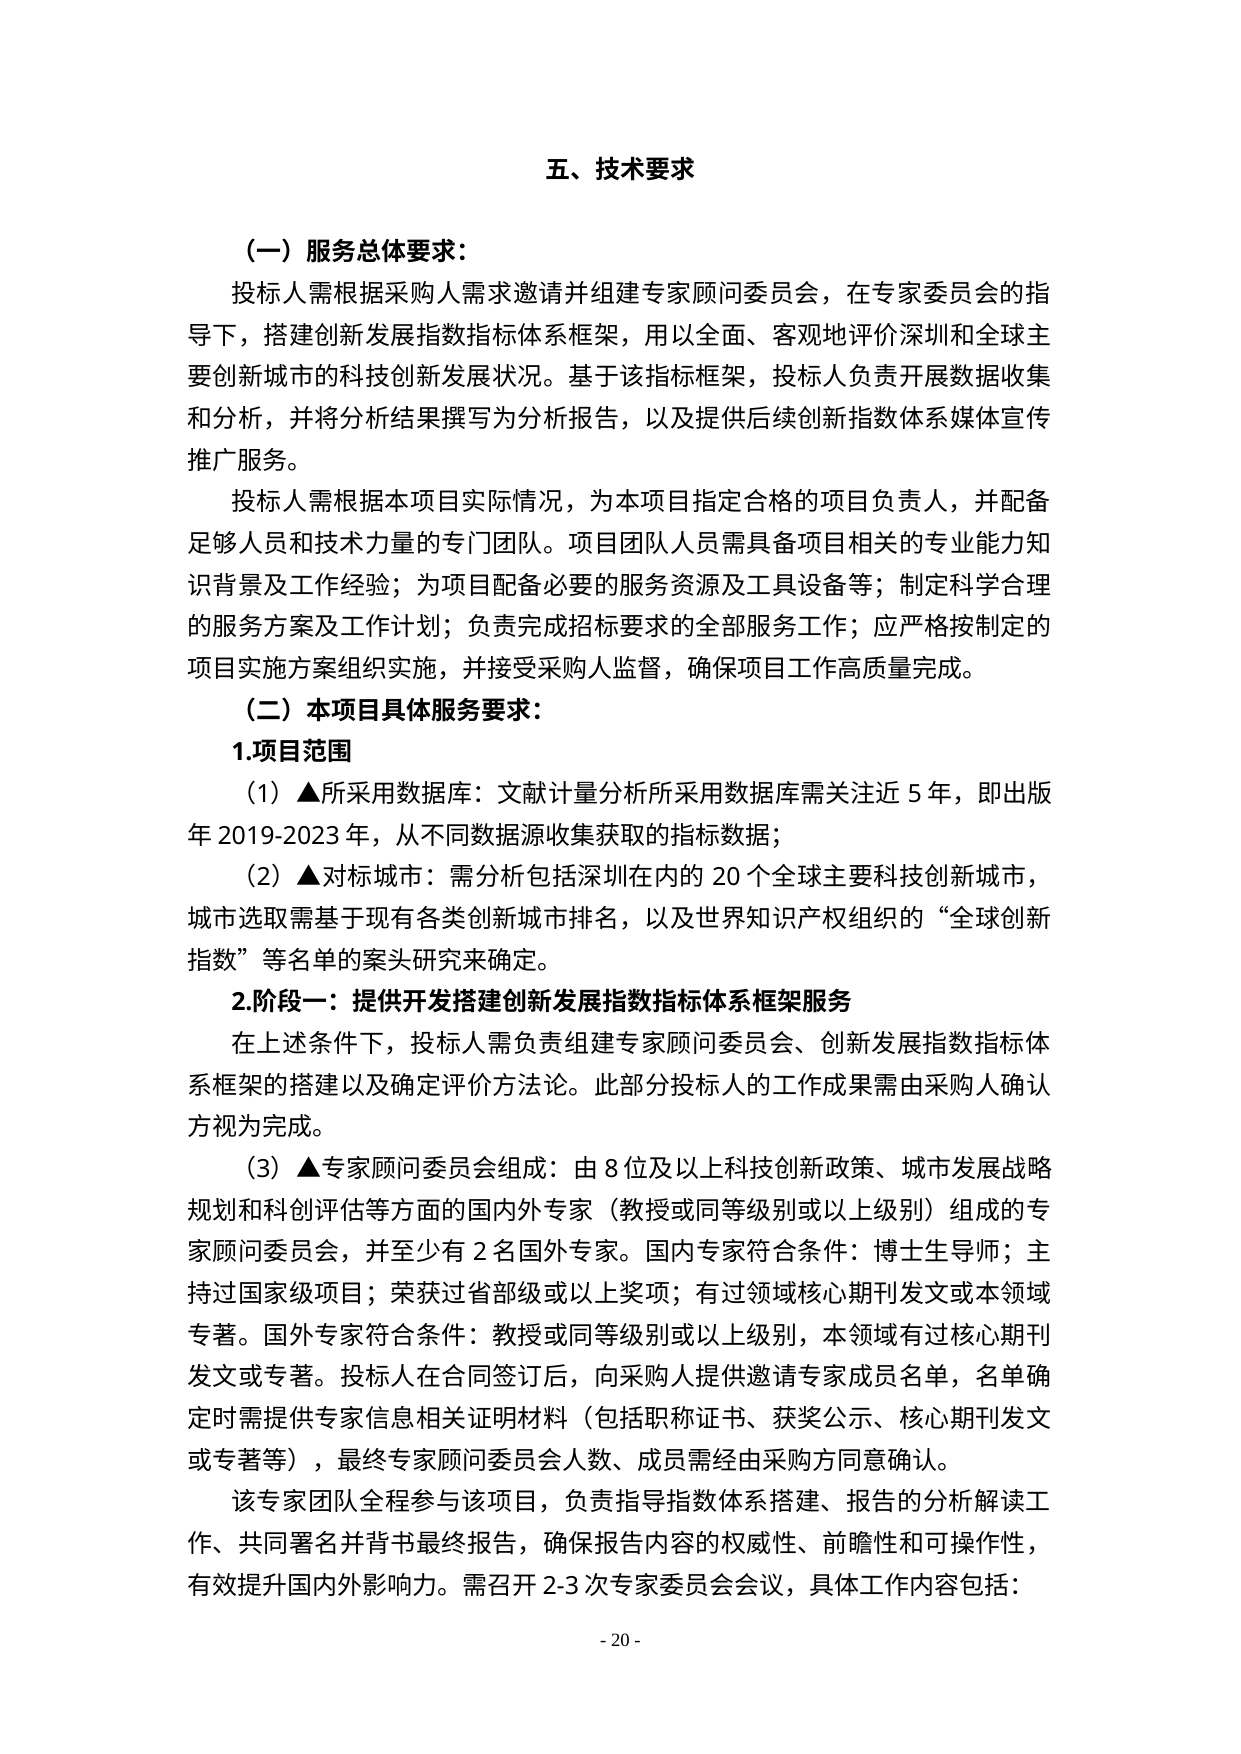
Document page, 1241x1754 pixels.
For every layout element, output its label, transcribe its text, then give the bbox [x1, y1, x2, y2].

text （一）服务总体要求： [187, 227, 1053, 269]
text （3）▲专家顾问委员会组成：由8位及以上科技创新政策、城市发展战略规划和科创评估等方面的国内外专家（教授或同等级别或以上级别）组成的专家顾问委员会，并至少有2名国外专家。国内专家符合条件：博士生导师；主持过国家级项目；荣获过省部级或以上奖项；有过领域核心期刊发文或本领域专著。国外专家符合条件：教授或同等级别或以上级别，本领域有过核心期刊发文或专著。投标人在合同签订后，向采购人提供邀请专家成员名单，名单确定时需提供专家信息相关证明材料（包括职称证书、获奖公示、核心期刊发文或专著等），最终专家顾问委员会人数、成员需经由采购方同意确认。 [187, 1144, 1053, 1477]
text 该专家团队全程参与该项目，负责指导指数体系搭建、报告的分析解读工作、共同署名并背书最终报告，确保报告内容的权威性、前瞻性和可操作性，有效提升国内外影响力。需召开2-3次专家委员会会议，具体工作内容包括： [187, 1477, 1053, 1602]
text 投标人需根据采购人需求邀请并组建专家顾问委员会，在专家委员会的指导下，搭建创新发展指数指标体系框架，用以全面、客观地评价深圳和全球主要创新城市的科技创新发展状况。基于该指标框架，投标人负责开展数据收集和分析，并将分析结果撰写为分析报告，以及提供后续创新指数体系媒体宣传推广服务。 [187, 269, 1053, 477]
text 投标人需根据本项目实际情况，为本项目指定合格的项目负责人，并配备足够人员和技术力量的专门团队。项目团队人员需具备项目相关的专业能力知识背景及工作经验；为项目配备必要的服务资源及工具设备等；制定科学合理的服务方案及工作计划；负责完成招标要求的全部服务工作；应严格按制定的项目实施方案组织实施，并接受采购人监督，确保项目工作高质量完成。 [187, 477, 1053, 686]
text （2）▲对标城市：需分析包括深圳在内的20个全球主要科技创新城市，城市选取需基于现有各类创新城市排名，以及世界知识产权组织的“全球创新指数”等名单的案头研究来确定。 [187, 852, 1053, 977]
text 1.项目范围 [187, 727, 1053, 769]
subtitle 五、技术要求 [187, 150, 1053, 186]
text 在上述条件下，投标人需负责组建专家顾问委员会、创新发展指数指标体系框架的搭建以及确定评价方法论。此部分投标人的工作成果需由采购人确认方视为完成。 [187, 1019, 1053, 1144]
text 2.阶段一：提供开发搭建创新发展指数指标体系框架服务 [187, 977, 1053, 1019]
text （1）▲所采用数据库：文献计量分析所采用数据库需关注近5年，即出版年2019-2023年，从不同数据源收集获取的指标数据； [187, 769, 1053, 852]
text （二）本项目具体服务要求： [187, 686, 1053, 727]
